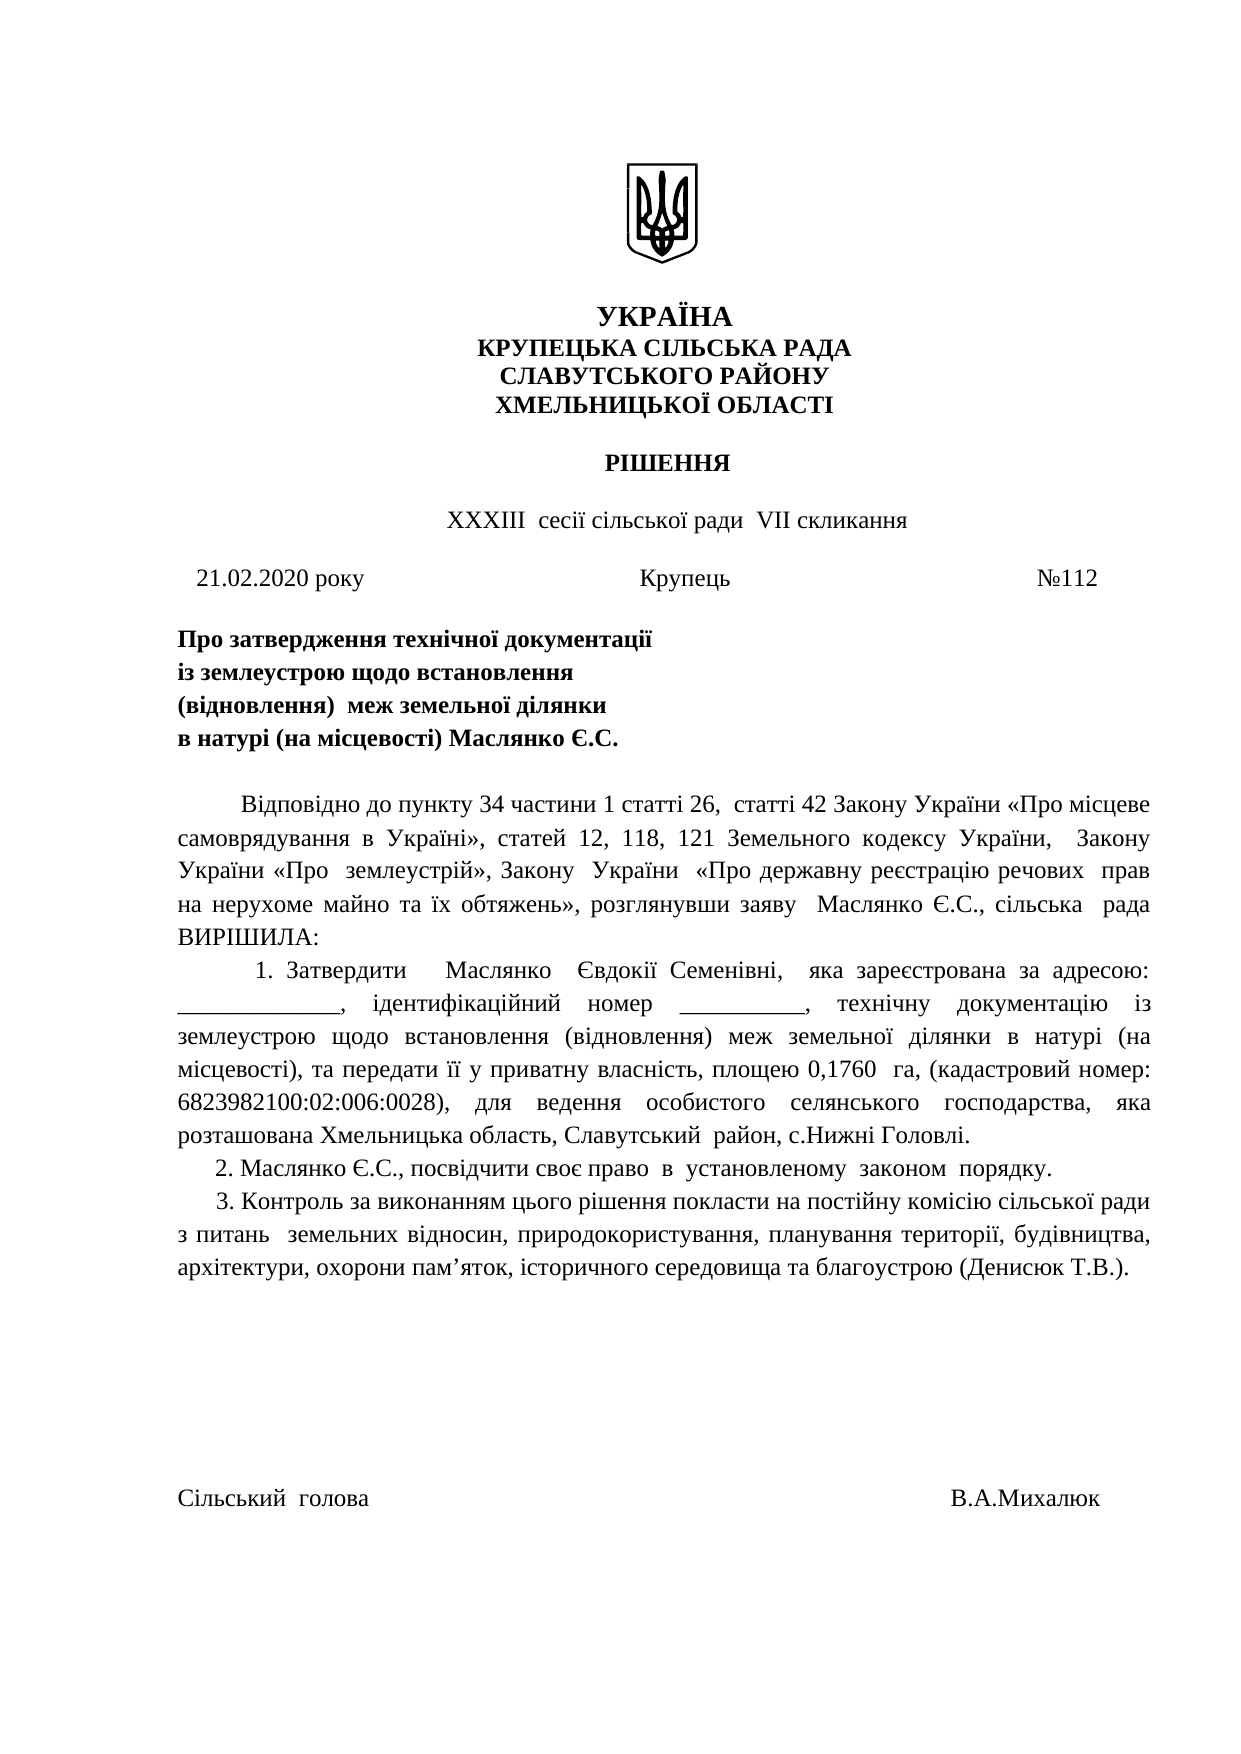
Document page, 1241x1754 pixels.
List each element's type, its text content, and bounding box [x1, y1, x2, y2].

text КРУПЕЦЬКА СІЛЬСЬКА РАДА [177, 333, 1152, 361]
text Відповідно до пункту 34 частини 1 статті 26, статті 42 Закону України «Про місцеве самоврядування в Україні», статей 12, 118, 121 Земельного кодексу України, Закону України «Про землеустрій», Закону України «Про державну реєстрацію речових прав на нерухоме майно та їх обтяжень», розглянувши заяву Маслянко Є.С., сільська рада ВИРІШИЛА: [177, 789, 1152, 950]
text Про затвердження технічної документації [177, 624, 1152, 653]
text РІШЕННЯ [177, 448, 1152, 476]
text в натурі (на місцевості) Маслянко Є.С. [177, 723, 1152, 752]
text Сільський голова В.А.Михалюк [177, 1483, 1152, 1512]
text 2. Маслянко Є.С., посвідчити своє право в установленому законом порядку. [177, 1153, 1152, 1182]
text УКРАЇНА [177, 299, 1152, 333]
text 3. Контроль за виконанням цього рішення покласти на постійну комісію сільської ради з питань земельних відносин, природокористування, планування території, будівництва, архітектури, охорони пам’яток, історичного середовища та благоустрою (Денисюк Т.В.). [177, 1186, 1152, 1281]
text із землеустрою щодо встановлення [177, 657, 1152, 686]
text ХМЕЛЬНИЦЬКОЇ ОБЛАСТІ [177, 390, 1152, 419]
text СЛАВУТСЬКОГО РАЙОНУ [177, 361, 1152, 390]
text (відновлення) меж земельної ділянки [177, 691, 1152, 719]
text 1. Затвердити Маслянко Євдокії Семенівні, яка зареєстрована за адресою: _____________, ідентифікаційний номер __________, технічну документацію із землеустрою щодо встановлення (відновлення) меж земельної ділянки в натурі (на місцевості), та передати її у приватну власність, площею 0,1760 га, (кадастровий номер: 6823982100:02:006:0028), для ведення особистого селянського господарства, яка розташована Хмельницька область, Славутський район, с.Нижні Головлі. [177, 955, 1152, 1148]
text ХХХІІІ сесії сільської ради VІІ скликання [177, 505, 1152, 534]
text 21.02.2020 року Крупець №112 [177, 563, 1152, 591]
